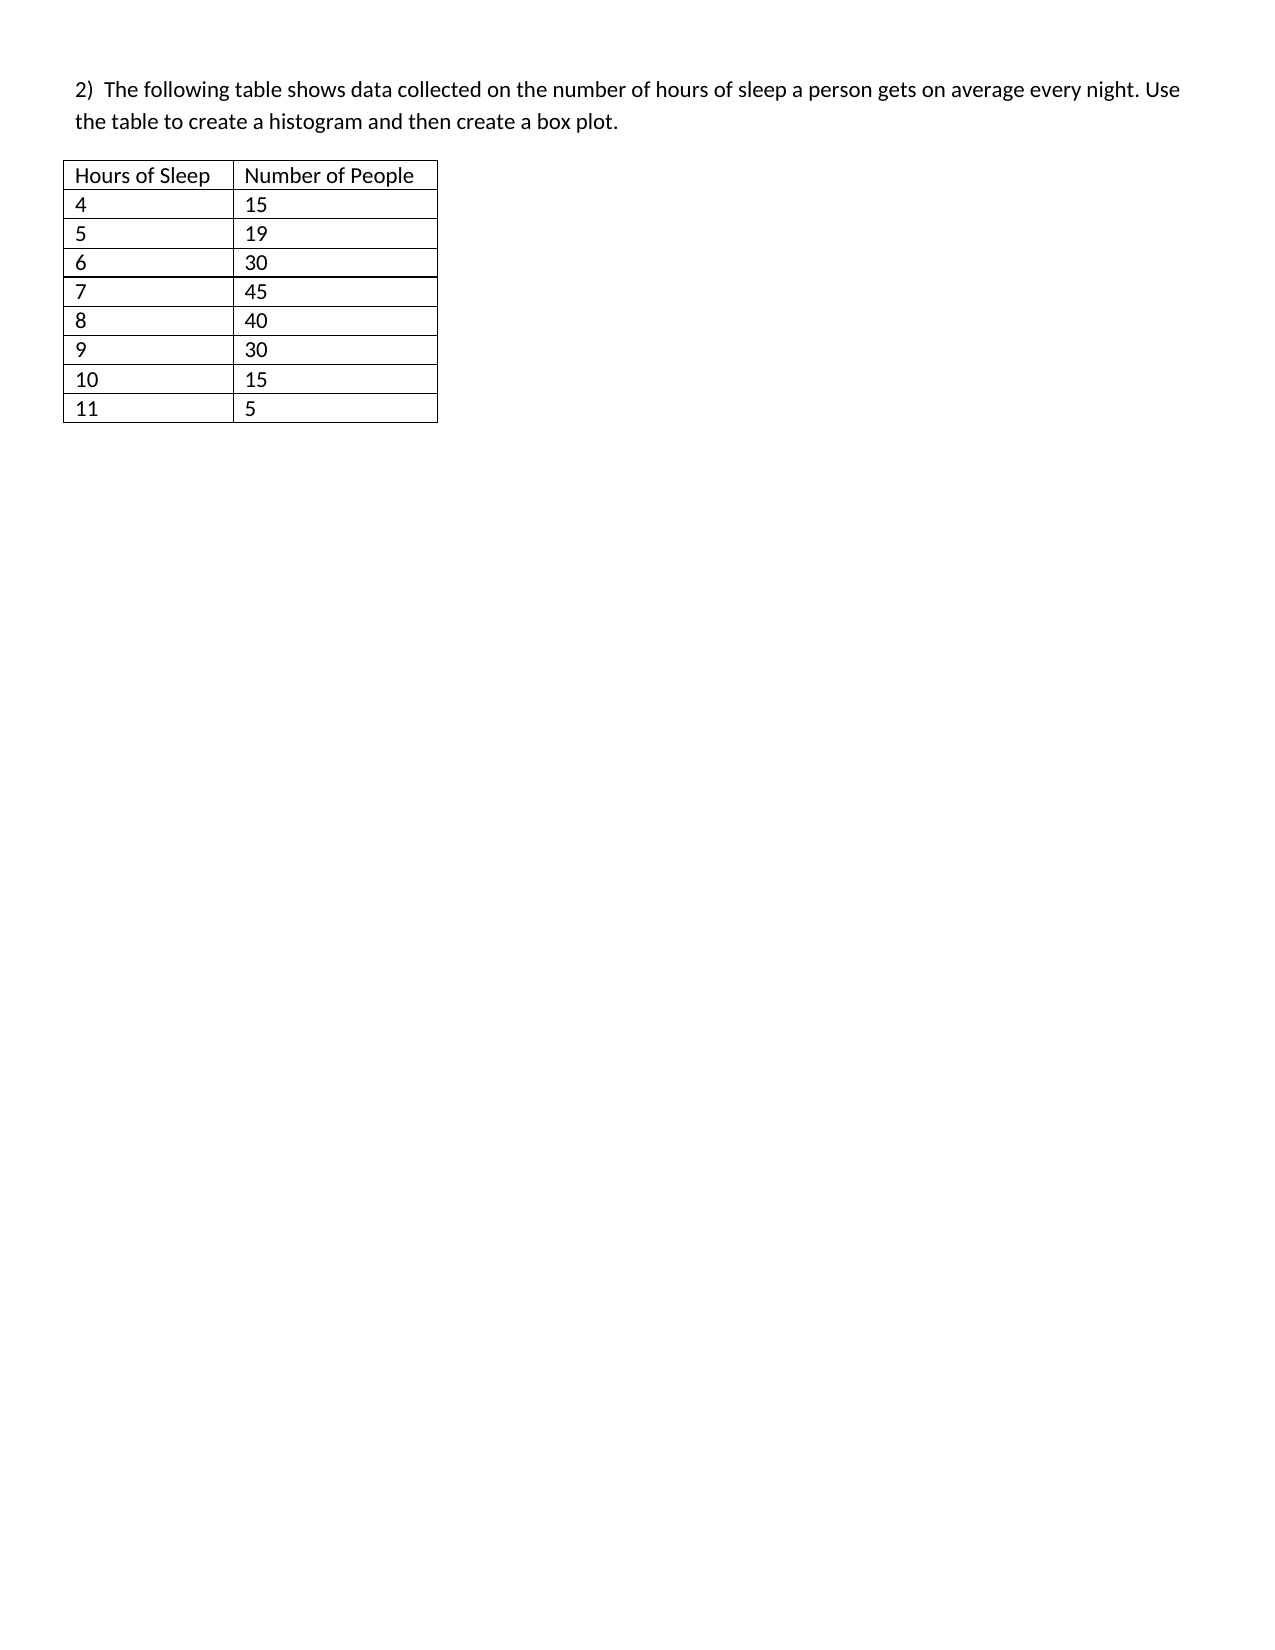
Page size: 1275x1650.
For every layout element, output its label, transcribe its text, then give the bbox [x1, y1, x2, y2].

table_cell 11 [64, 394, 233, 422]
table_cell 15 [234, 365, 437, 393]
table_cell 40 [234, 307, 437, 334]
text 2) The following table shows data collected on the number of hours of sleep a person gets on average every night. Use the table to create a histogram and then create a box plot. [75, 75, 1200, 135]
table_cell 5 [64, 219, 233, 247]
table_cell 10 [64, 365, 233, 393]
table_cell 30 [234, 336, 437, 364]
table_cell 15 [234, 190, 437, 218]
table_cell 19 [234, 219, 437, 247]
table_header Number of People [234, 161, 437, 189]
table_cell 5 [234, 394, 437, 422]
table_header Hours of Sleep [64, 161, 233, 189]
table_cell 30 [234, 249, 437, 276]
table_cell 45 [234, 278, 437, 306]
table_cell 8 [64, 307, 233, 334]
table_cell 7 [64, 278, 233, 306]
table_cell 9 [64, 336, 233, 364]
table_cell 6 [64, 249, 233, 276]
table_cell 4 [64, 190, 233, 218]
